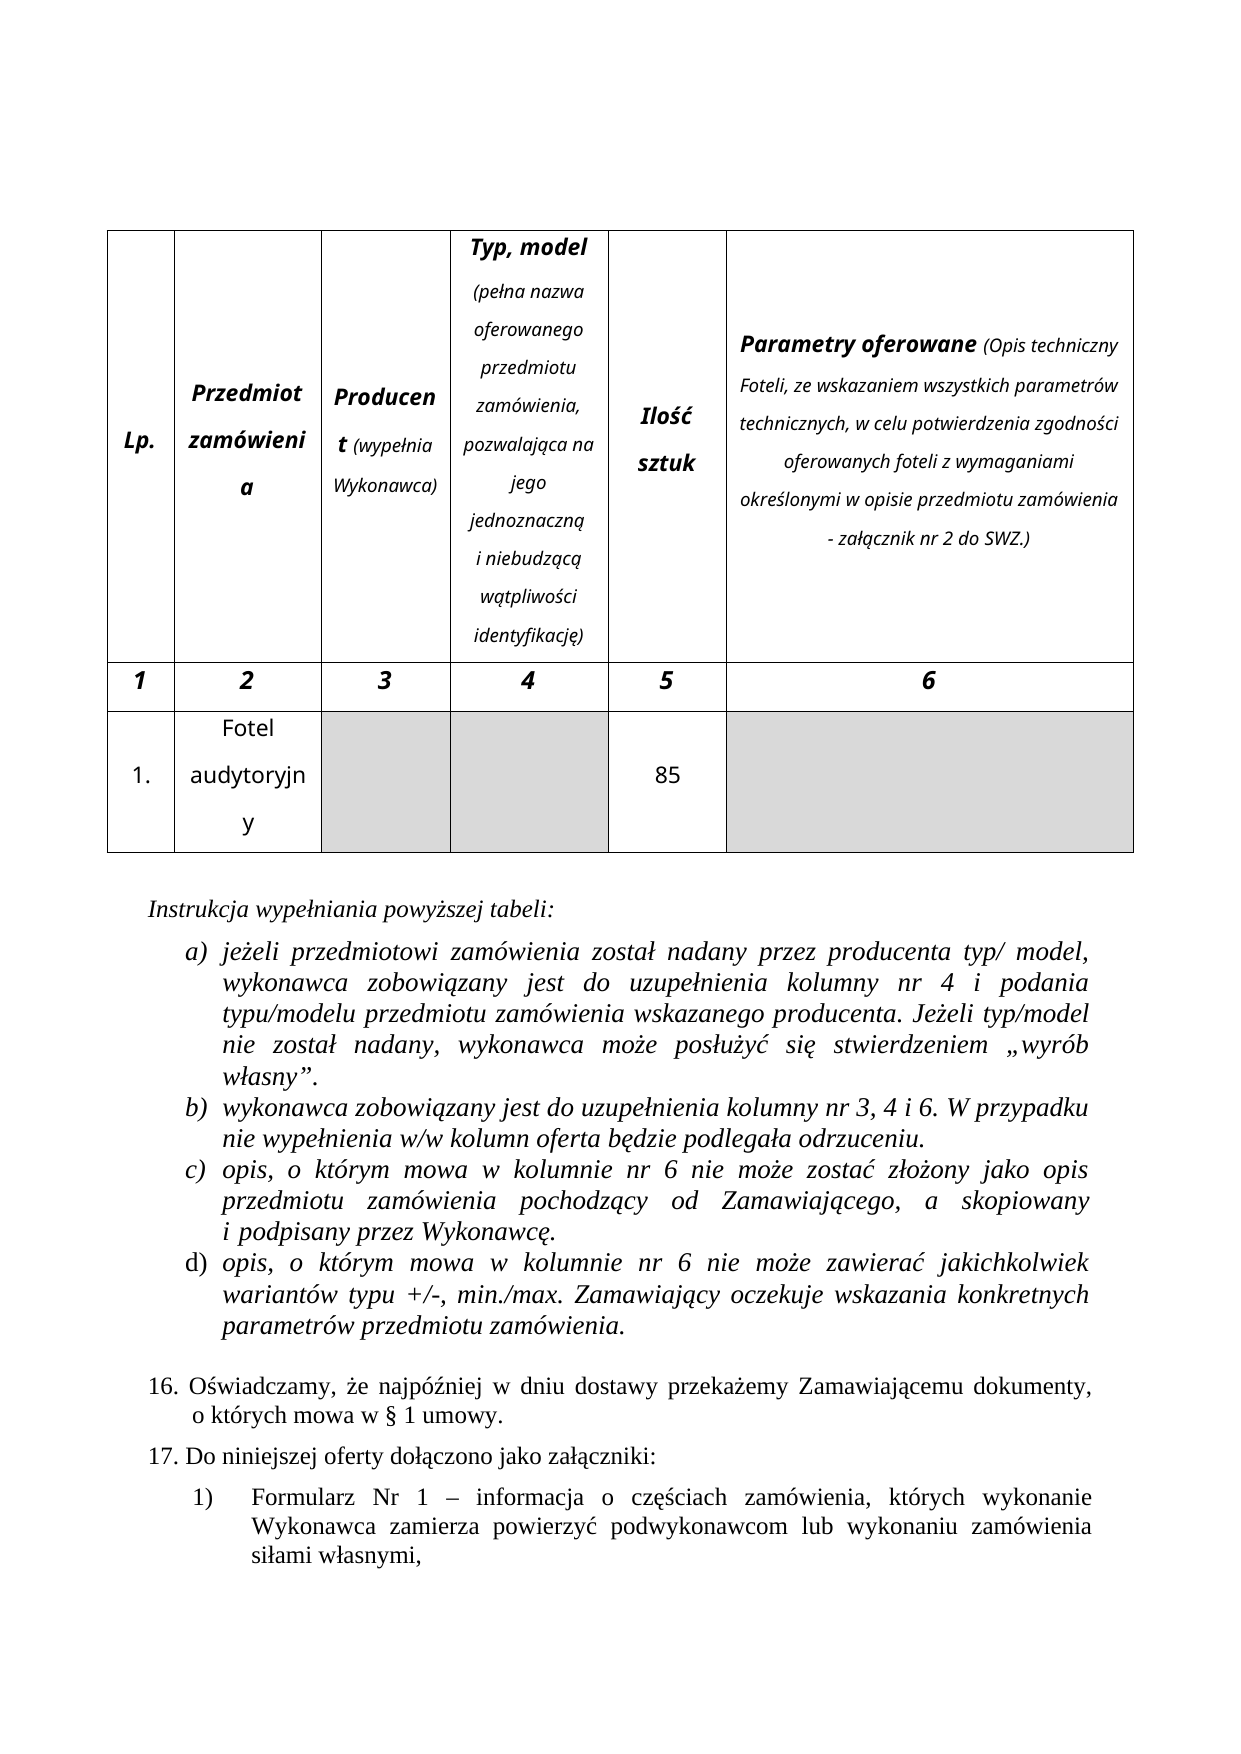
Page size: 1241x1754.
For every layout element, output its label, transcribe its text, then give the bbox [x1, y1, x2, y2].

list opis, o którym mowa w kolumnie nr 6 nie może zostać złożony jako opis przedmiotu zamówienia pochodzący od Zamawiającego, a skopiowany i podpisany przez Wykonawcę. [185, 1153, 1093, 1247]
table_header Lp. [108, 231, 174, 662]
table_cell 2 [175, 663, 321, 711]
table_cell [451, 712, 608, 852]
list opis, o którym mowa w kolumnie nr 6 nie może zawierać jakichkolwiek wariantów typu +/-, min./max. Zamawiający oczekuje wskazania konkretnych parametrów przedmiotu zamówienia. [185, 1247, 1093, 1371]
table_header Ilość sztuk [609, 231, 726, 662]
text Instrukcja wypełniania powyższej tabeli: [148, 894, 1093, 923]
table_header Typ, model (pełna nazwa oferowanego przedmiotu zamówienia, pozwalająca na jego jednoznaczną i niebudzącą wątpliwości identyfikację) [451, 231, 608, 662]
table_cell 6 [727, 663, 1133, 711]
text 16. Oświadczamy, że najpóźniej w dniu dostawy przekażemy Zamawiającemu dokumenty, o których mowa w § 1 umowy. [148, 1371, 1093, 1429]
table_cell 85 [609, 712, 726, 852]
list wykonawca zobowiązany jest do uzupełnienia kolumny nr 3, 4 i 6. W przypadku nie wypełnienia w/w kolumn oferta będzie podlegała odrzuceniu. [185, 1091, 1093, 1153]
table_cell 4 [451, 663, 608, 711]
text 1) Formularz Nr 1 – informacja o częściach zamówienia, których wykonanie Wykonawca zamierza powierzyć podwykonawcom lub wykonaniu zamówienia siłami własnymi, [192, 1482, 1093, 1569]
text 17. Do niniejszej oferty dołączono jako załączniki: [148, 1441, 1093, 1470]
table_cell 1 [108, 663, 174, 711]
table_cell [322, 712, 450, 852]
list jeżeli przedmiotowi zamówienia został nadany przez producenta typ/ model, wykonawca zobowiązany jest do uzupełnienia kolumny nr 4 i podania typu/modelu przedmiotu zamówienia wskazanego producenta. Jeżeli typ/model nie został nadany, wykonawca może posłużyć się stwierdzeniem „wyrób własny”. [185, 935, 1093, 1091]
table_cell 3 [322, 663, 450, 711]
table_header Producent (wypełnia Wykonawca) [322, 231, 450, 662]
table_header Parametry oferowane (Opis techniczny Foteli, ze wskazaniem wszystkich parametrów technicznych, w celu potwierdzenia zgodności oferowanych foteli z wymaganiami określonymi w opisie przedmiotu zamówienia - załącznik nr 2 do SWZ.) [727, 231, 1133, 662]
table_cell 5 [609, 663, 726, 711]
table_header Przedmiot zamówienia [175, 231, 321, 662]
table_cell Fotel audytoryjny [175, 712, 321, 852]
table_cell 1. [108, 712, 174, 852]
table_cell [727, 712, 1133, 852]
